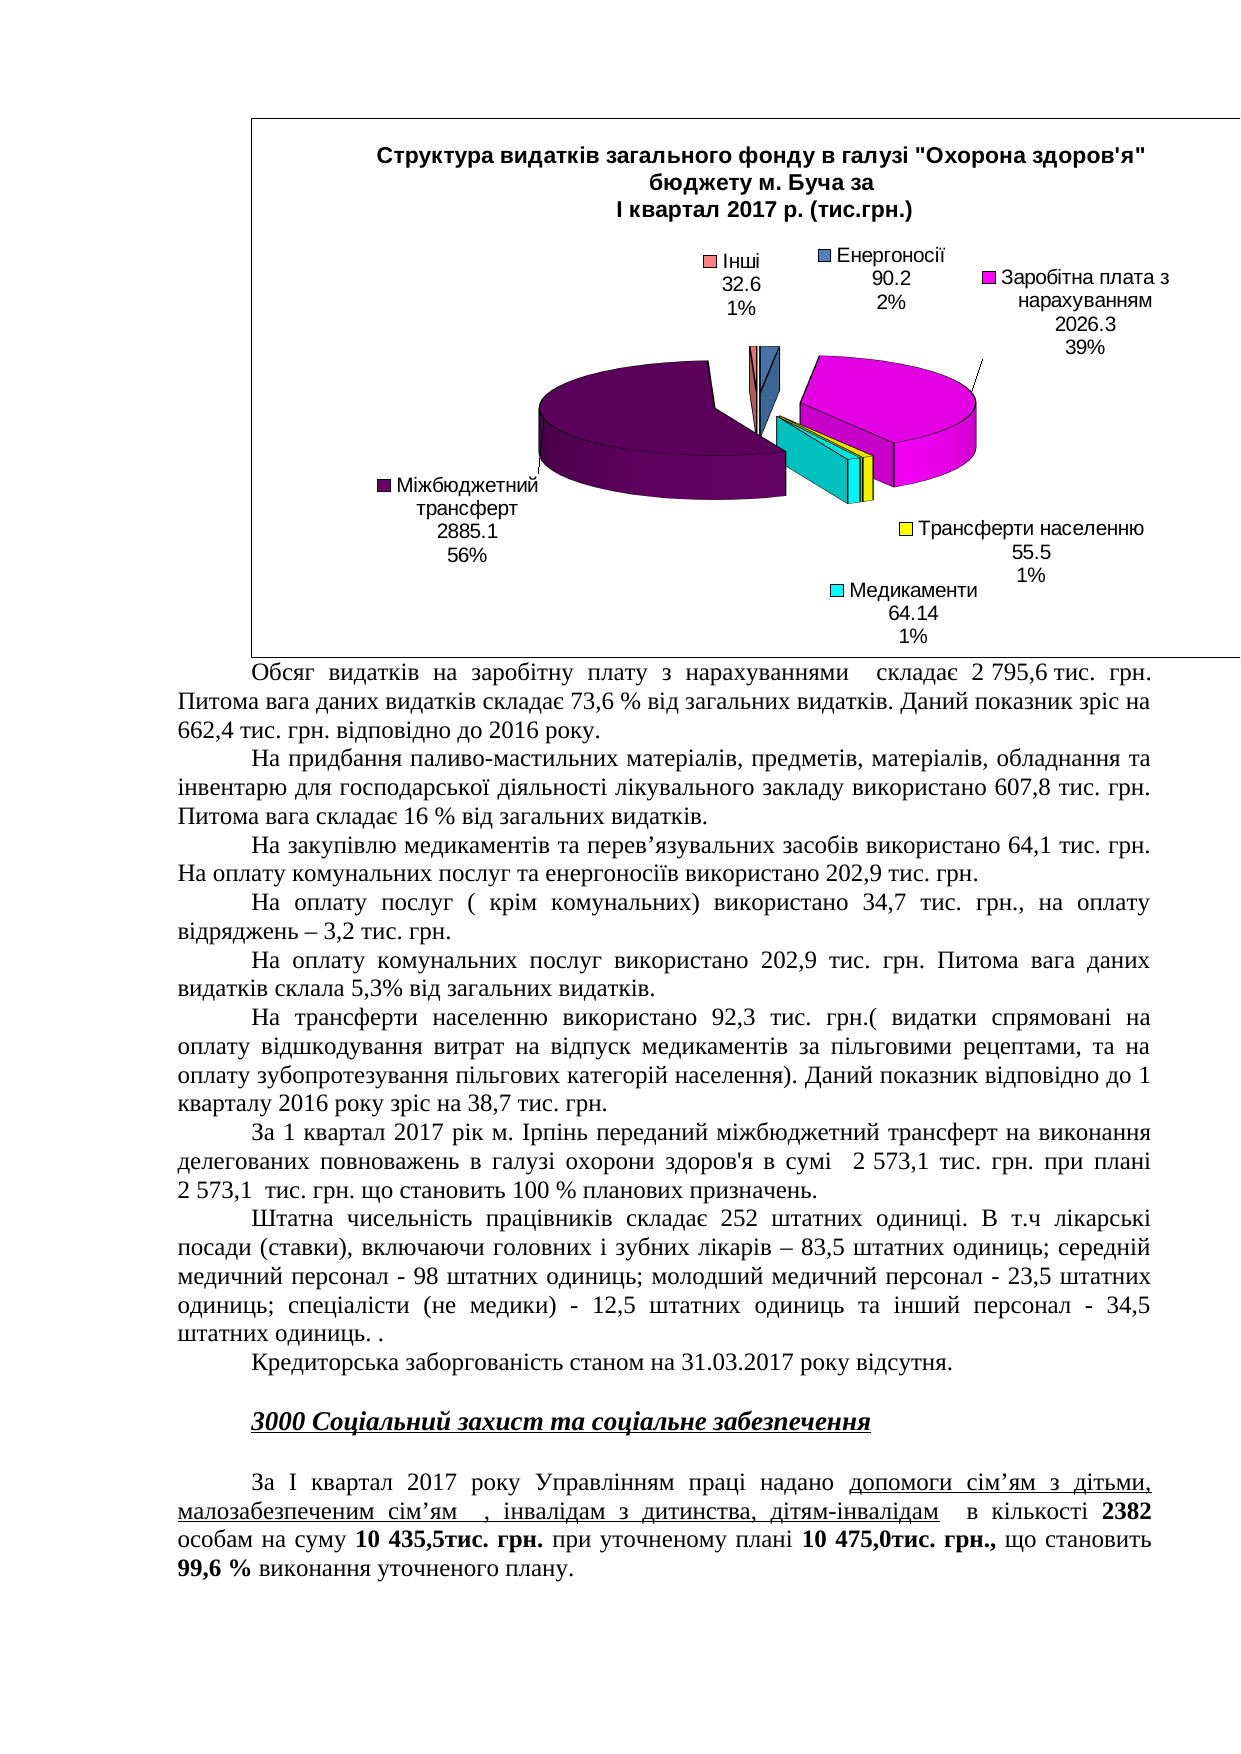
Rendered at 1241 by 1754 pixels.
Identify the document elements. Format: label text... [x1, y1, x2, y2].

text За 1 квартал 2017 рік м. Ірпінь переданий міжбюджетний трансферт на виконання делегованих повноважень в галузі охорони здоров'я в сумі 2 573,1 тис. грн. при плані 2 573,1 тис. грн. що становить 100 % планових призначень. [177, 1117, 1152, 1203]
text За І квартал 2017 року Управлінням праці надано допомоги сім’ям з дітьми, малозабезпеченим сім’ям , інвалідам з дитинства, дітям-інвалідам в кількості 2382 особам на суму 10 435,5тис. грн. при уточненому плані 10 475,0тис. грн., що становить 99,6 % виконання уточненого плану. [177, 1467, 1152, 1582]
text На оплату комунальних послуг використано 202,9 тис. грн. Питома вага даних видатків склала 5,3% від загальних видатків. [177, 945, 1152, 1002]
text Кредиторська заборгованість станом на 31.03.2017 року відсутня. [177, 1347, 1152, 1376]
text На оплату послуг ( крім комунальних) використано 34,7 тис. грн., на оплату відряджень – 3,2 тис. грн. [177, 887, 1152, 945]
text 3000 Соціальний захист та соціальне забезпечення [177, 1405, 1152, 1436]
text На трансферти населенню використано 92,3 тис. грн.( видатки спрямовані на оплату відшкодування витрат на відпуск медикаментів за пільговими рецептами, та на оплату зубопротезування пільгових категорій населення). Даний показник відповідно до 1 кварталу 2016 року зріс на 38,7 тис. грн. [177, 1002, 1152, 1117]
text На закупівлю медикаментів та перев’язувальних засобів використано 64,1 тис. грн. На оплату комунальних послуг та енергоносіїв використано 202,9 тис. грн. [177, 830, 1152, 887]
text Обсяг видатків на заробітну плату з нарахуваннями складає 2 795,6 тис. грн. Питома вага даних видатків складає 73,6 % від загальних видатків. Даний показник зріс на 662,4 тис. грн. відповідно до 2016 року. [177, 657, 1152, 743]
text Штатна чисельність працівників складає 252 штатних одиниці. В т.ч лікарські посади (ставки), включаючи головних і зубних лікарів – 83,5 штатних одиниць; середній медичний персонал - 98 штатних одиниць; молодший медичний персонал - 23,5 штатних одиниць; спеціалісти (не медики) - 12,5 штатних одиниць та інший персонал - 34,5 штатних одиниць. . [177, 1203, 1152, 1347]
text На придбання паливо-мастильних матеріалів, предметів, матеріалів, обладнання та інвентарю для господарської діяльності лікувального закладу використано 607,8 тис. грн. Питома вага складає 16 % від загальних видатків. [177, 743, 1152, 830]
